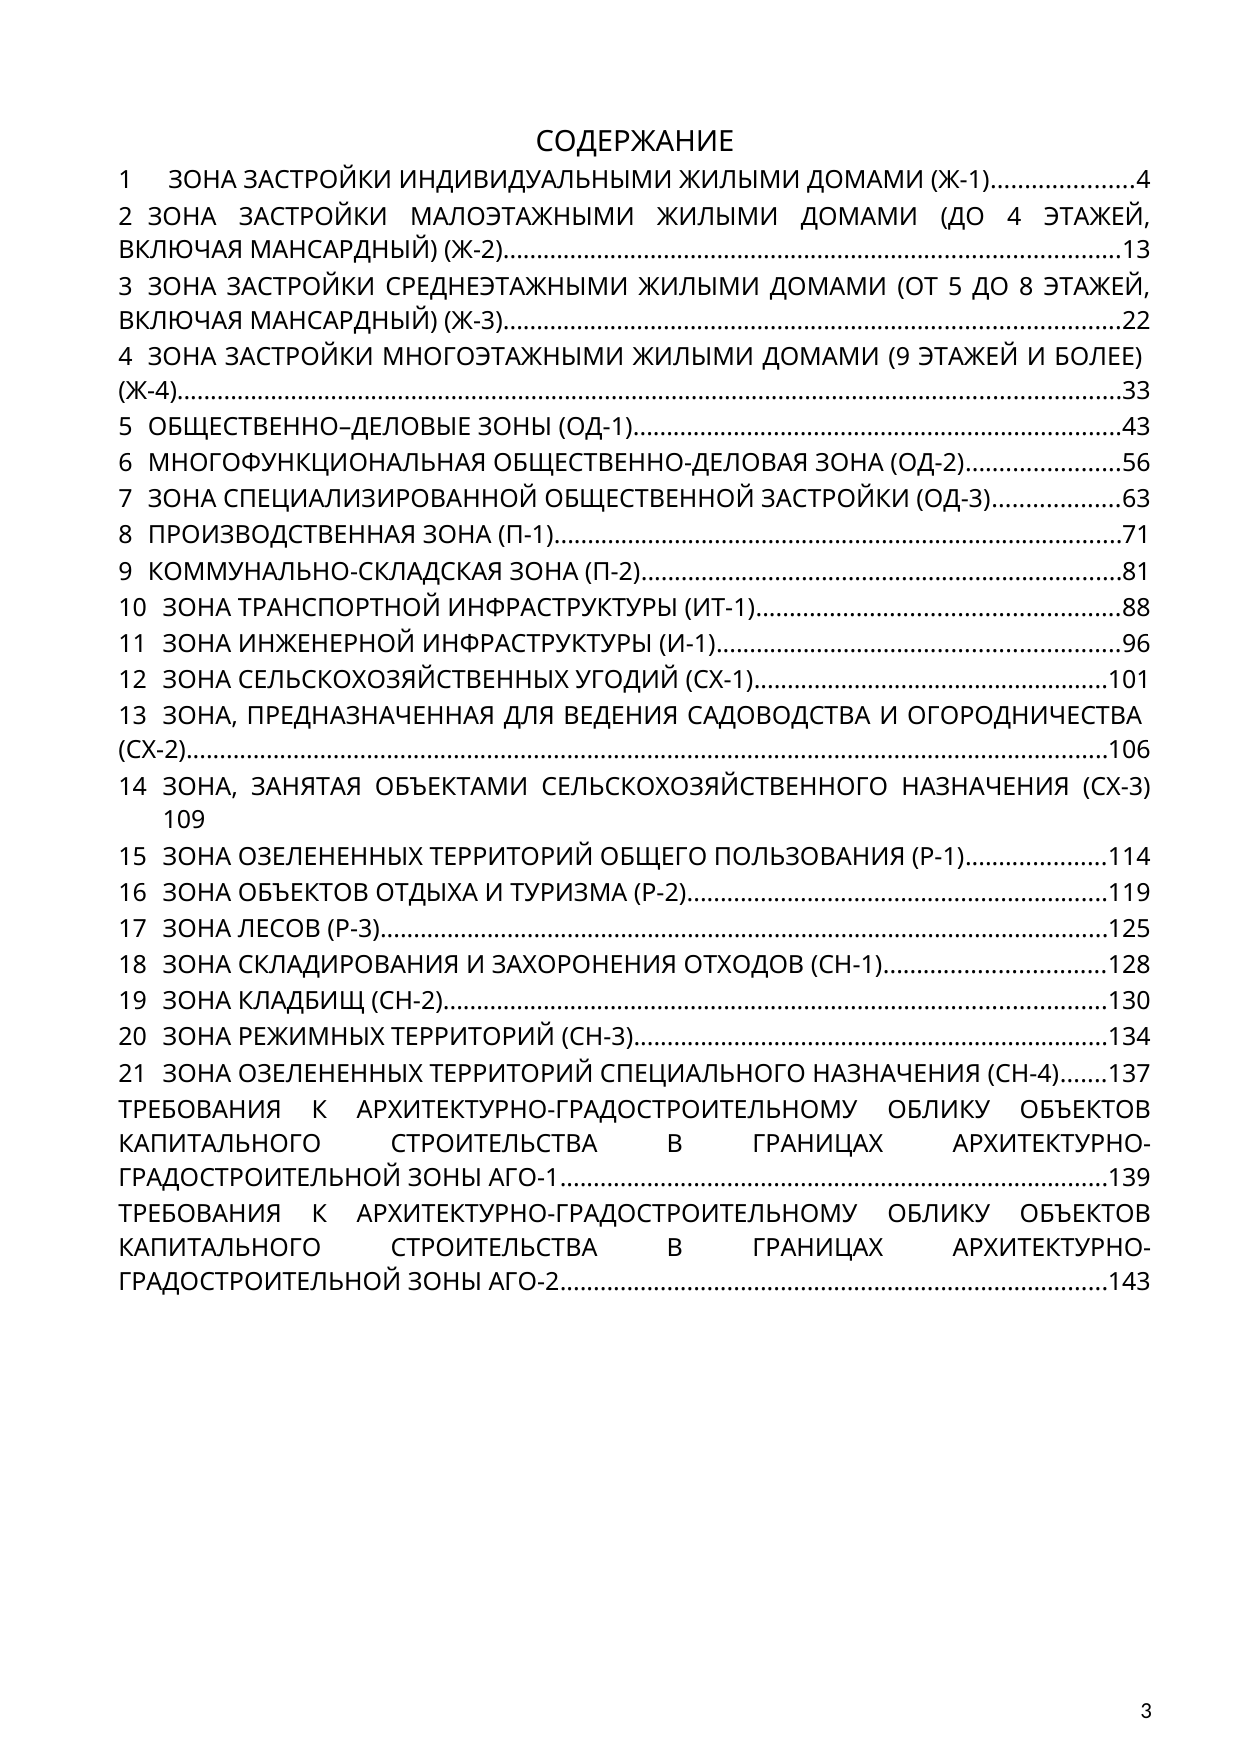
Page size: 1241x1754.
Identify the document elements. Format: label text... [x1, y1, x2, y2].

text 10 ЗОНА ТРАНСПОРТНОЙ ИНФРАСТРУКТУРЫ (ИТ-1) 88 [118, 589, 1152, 623]
text Требования к архитектурно-градостроительному облику объектов капитального строительства в границах архитектурно-градостроительной зоны АГО-1 139 [118, 1091, 1152, 1193]
text 4 ЗОНА ЗАСТРОЙКИ МНОГОЭТАЖНЫМИ ЖИЛЫМИ ДОМАМИ (9 ЭТАЖЕЙ И БОЛЕЕ) (Ж-4) 33 [118, 338, 1152, 407]
text 2 ЗОНА ЗАСТРОЙКИ МАЛОЭТАЖНЫМИ ЖИЛЫМИ ДОМАМИ (ДО 4 ЭТАЖЕЙ, ВКЛЮЧАЯ МАНСАРДНЫЙ) (Ж-2) 13 [118, 198, 1152, 266]
text 14 ЗОНА, ЗАНЯТАЯ ОБЪЕКТАМИ СЕЛЬСКОХОЗЯЙСТВЕННОГО НАЗНАЧЕНИЯ (СХ-3) 109 [118, 768, 1152, 836]
text 18 ЗОНА СКЛАДИРОВАНИЯ И ЗАХОРОНЕНИЯ ОТХОДОВ (СН-1) 128 [118, 947, 1152, 981]
text СОДЕРЖАНИЕ [118, 120, 1152, 160]
text 19 ЗОНА КЛАДБИЩ (СН-2) 130 [118, 983, 1152, 1017]
text 7 ЗОНА СПЕЦИАЛИЗИРОВАННОЙ ОБЩЕСТВЕННОЙ ЗАСТРОЙКИ (ОД-3) 63 [118, 481, 1152, 515]
text 3 ЗОНА ЗАСТРОЙКИ СРЕДНЕЭТАЖНЫМИ ЖИЛЫМИ ДОМАМИ (ОТ 5 ДО 8 ЭТАЖЕЙ, ВКЛЮЧАЯ МАНСАРДНЫЙ) (Ж-3) 22 [118, 268, 1152, 336]
text 15 ЗОНА ОЗЕЛЕНЕННЫХ ТЕРРИТОРИЙ ОБЩЕГО ПОЛЬЗОВАНИЯ (Р-1) 114 [118, 838, 1152, 872]
text 20 ЗОНА РЕЖИМНЫХ ТЕРРИТОРИЙ (СН-3) 134 [118, 1019, 1152, 1053]
text 12 ЗОНА СЕЛЬСКОХОЗЯЙСТВЕННЫХ УГОДИЙ (СХ-1) 101 [118, 662, 1152, 696]
text 17 ЗОНА ЛЕСОВ (Р-3) 125 [118, 911, 1152, 945]
text Требования к архитектурно-градостроительному облику объектов капитального строительства в границах архитектурно-градостроительной зоны АГО-2 143 [118, 1196, 1152, 1298]
text 9 КОММУНАЛЬНО-СКЛАДСКАЯ ЗОНА (П-2) 81 [118, 553, 1152, 587]
text 21 ЗОНА ОЗЕЛЕНЕННЫХ ТЕРРИТОРИЙ СПЕЦИАЛЬНОГО НАЗНАЧЕНИЯ (СН-4) 137 [118, 1055, 1152, 1089]
text 6 МНОГОФУНКЦИОНАЛЬНАЯ ОБЩЕСТВЕННО-ДЕЛОВАЯ ЗОНА (ОД-2) 56 [118, 445, 1152, 479]
text 16 ЗОНА ОБЪЕКТОВ ОТДЫХА И ТУРИЗМА (Р-2) 119 [118, 874, 1152, 908]
text 13 ЗОНА, ПРЕДНАЗНАЧЕННАЯ ДЛЯ ВЕДЕНИЯ САДОВОДСТВА И ОГОРОДНИЧЕСТВА (СХ-2) 106 [118, 698, 1152, 766]
text 1 ЗОНА ЗАСТРОЙКИ ИНДИВИДУАЛЬНЫМИ ЖИЛЫМИ ДОМАМИ (Ж-1) 4 [118, 162, 1152, 196]
text 5 ОБЩЕСТВЕННО–ДЕЛОВЫЕ ЗОНЫ (ОД-1) 43 [118, 409, 1152, 443]
text 11 ЗОНА ИНЖЕНЕРНОЙ ИНФРАСТРУКТУРЫ (И-1) 96 [118, 626, 1152, 660]
text 8 ПРОИЗВОДСТВЕННАЯ ЗОНА (П-1) 71 [118, 517, 1152, 551]
